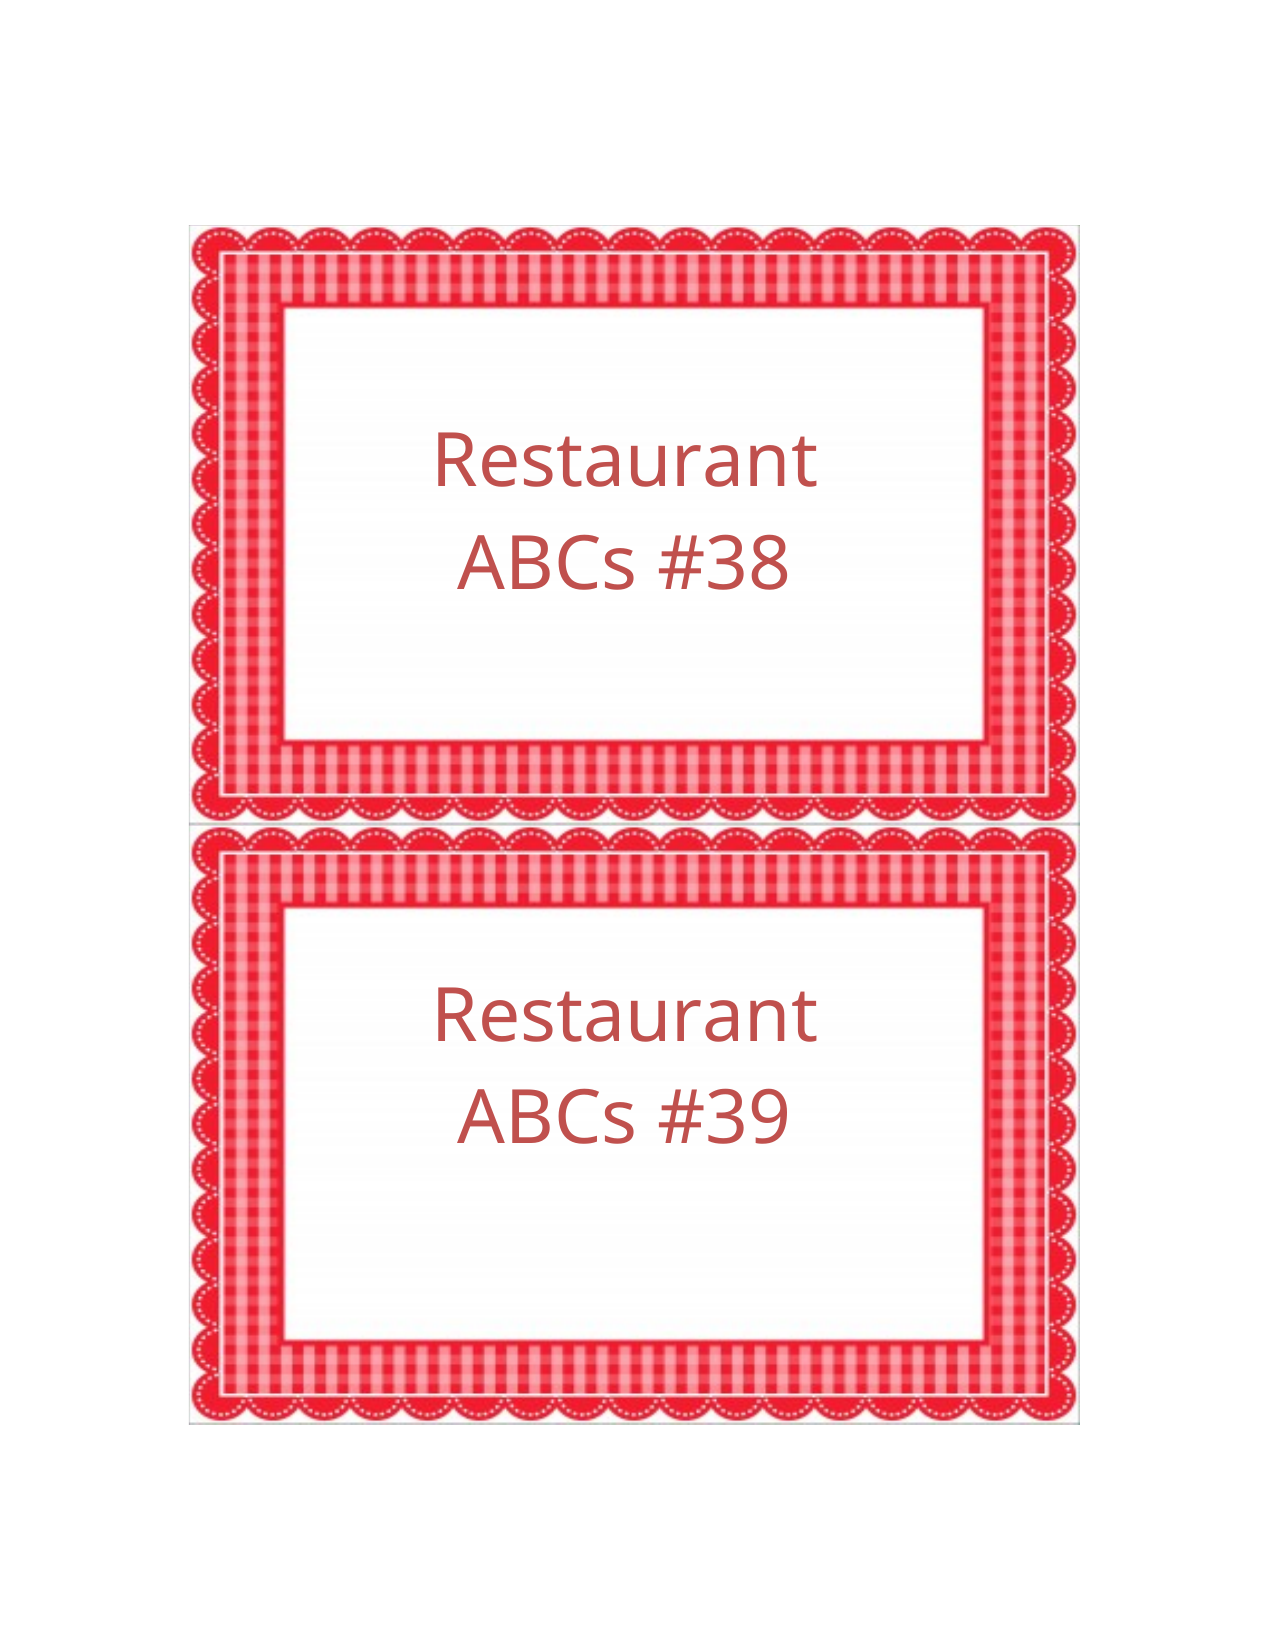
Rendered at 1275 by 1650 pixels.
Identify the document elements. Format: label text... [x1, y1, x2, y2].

table_cell Restaurant ABCs #38 [186, 225, 1078, 825]
table_cell Restaurant ABCs #39 [186, 825, 1078, 1425]
